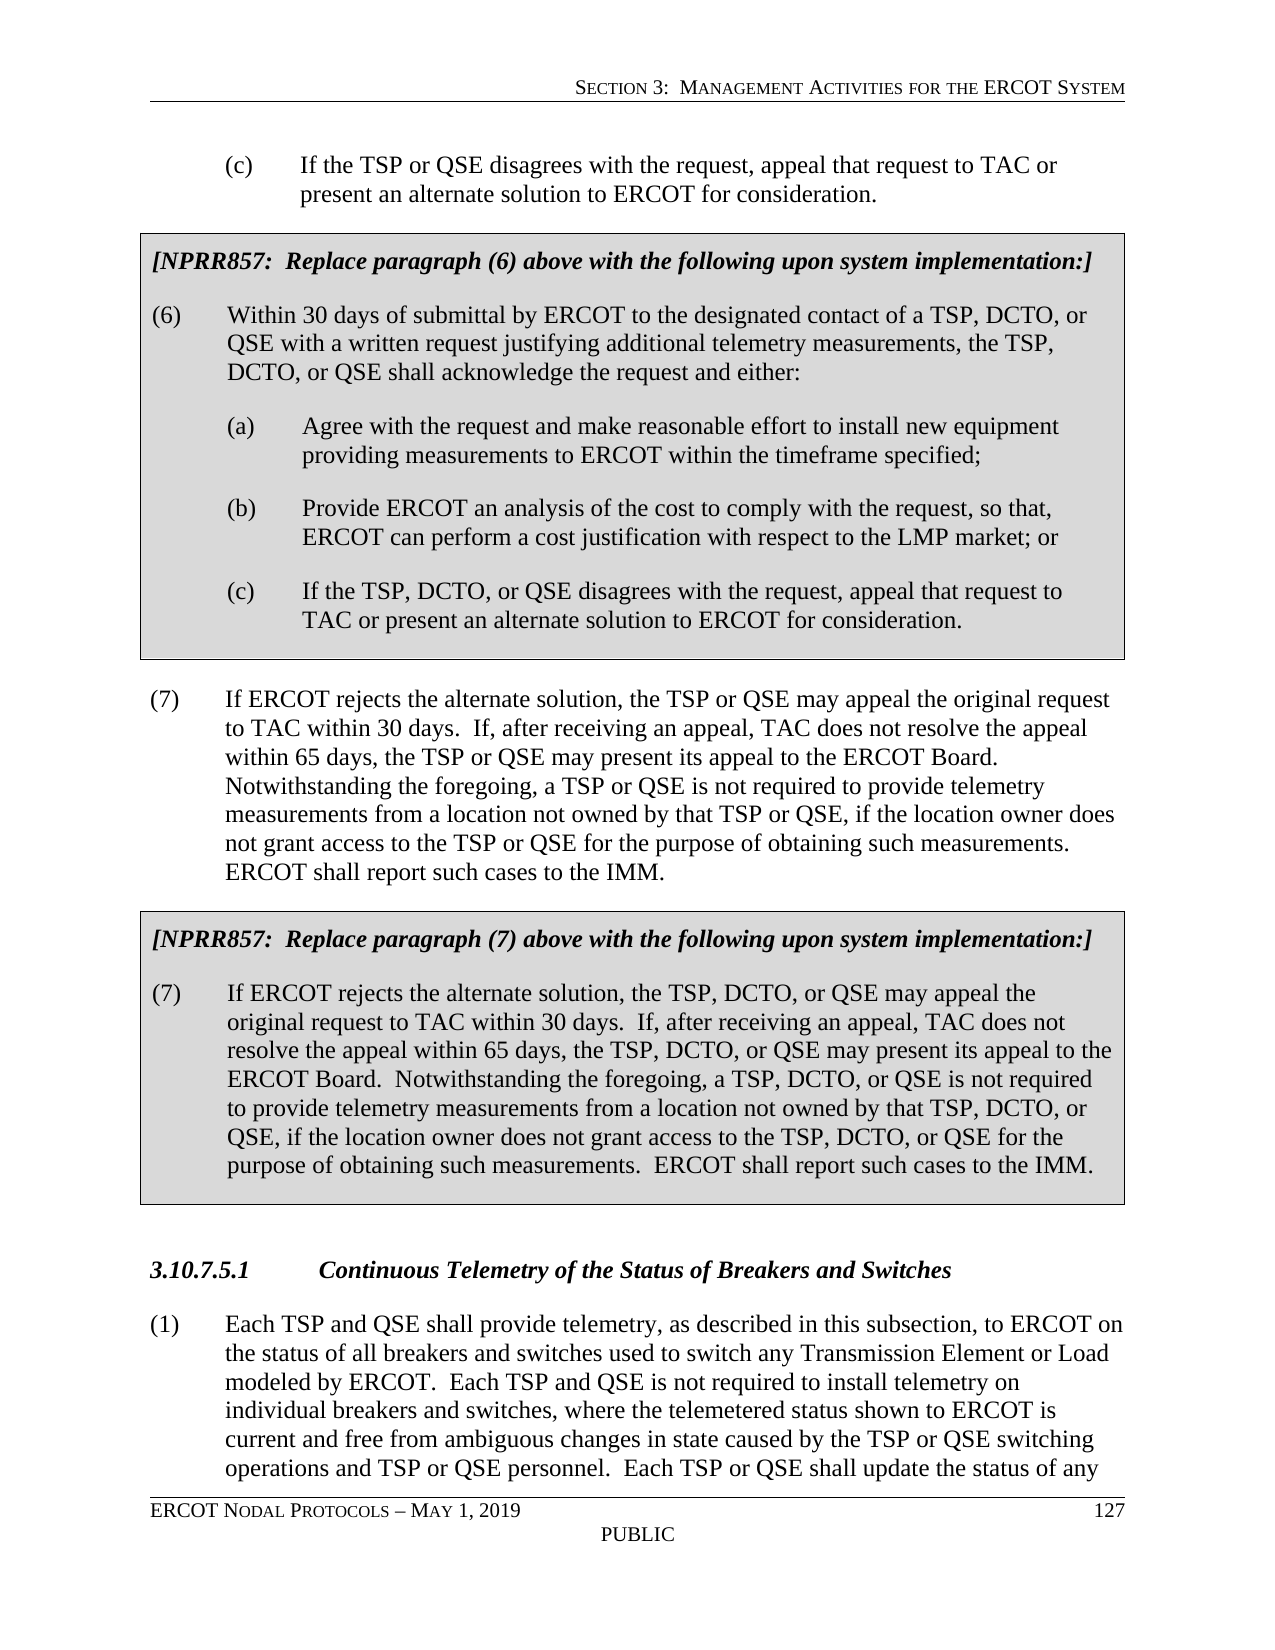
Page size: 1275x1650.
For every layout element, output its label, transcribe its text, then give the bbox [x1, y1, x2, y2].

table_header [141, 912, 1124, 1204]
text (7) If ERCOT rejects the alternate solution, the TSP or QSE may appeal the original request to TAC within 30 days. If, after receiving an appeal, TAC does not resolve the appeal within 65 days, the TSP or QSE may present its appeal to the ERCOT Board. Notwithstanding the foregoing, a TSP or QSE is not required to provide telemetry measurements from a location not owned by that TSP or QSE, if the location owner does not grant access to the TSP or QSE for the purpose of obtaining such measurements. ERCOT shall report such cases to the IMM. [150, 684, 1125, 886]
text 3.10.7.5.1 Continuous Telemetry of the Status of Breakers and Switches [150, 1255, 1125, 1284]
list (c) If the TSP or QSE disagrees with the request, appeal that request to TAC or present an alternate solution to ERCOT for consideration. [225, 150, 1125, 207]
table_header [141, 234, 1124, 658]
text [150, 1309, 1125, 1482]
